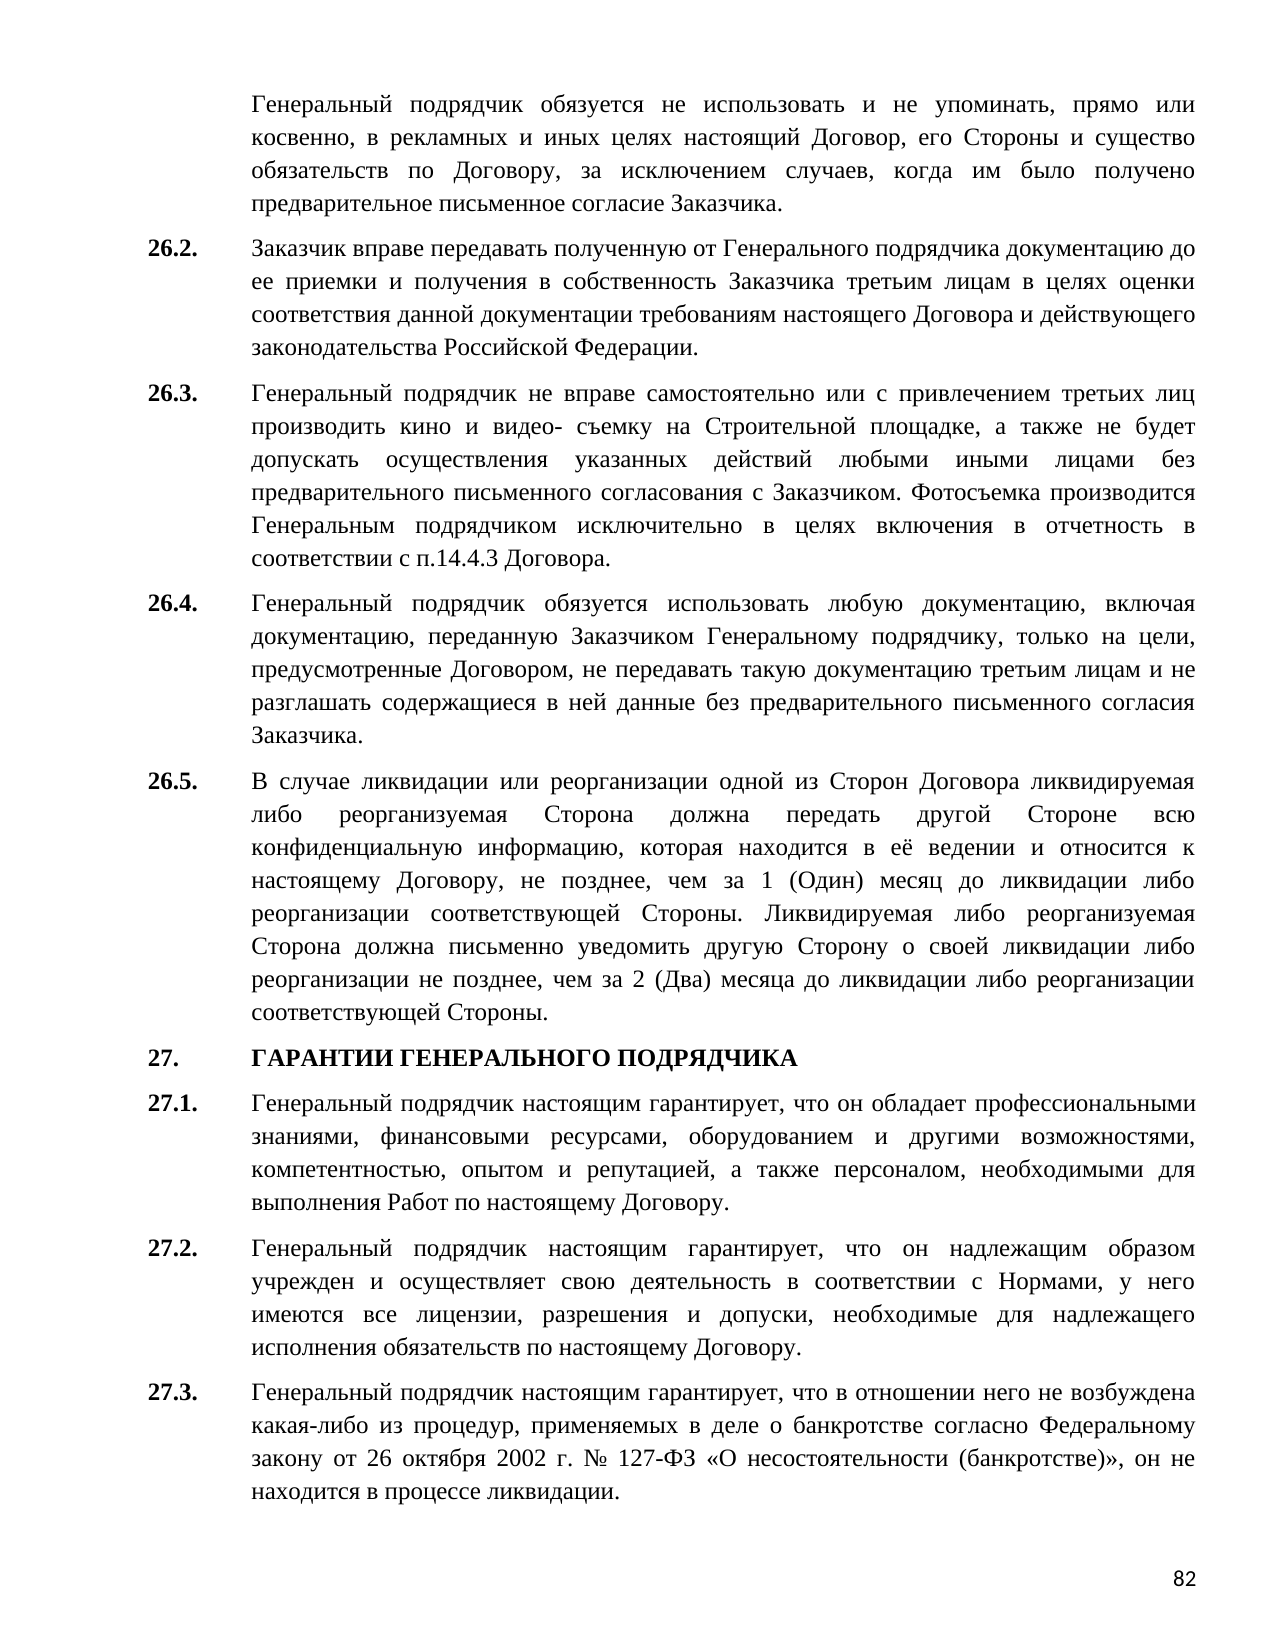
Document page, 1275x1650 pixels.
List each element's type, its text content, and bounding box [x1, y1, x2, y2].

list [148, 89, 1196, 216]
list Генеральный подрядчик обязуется использовать любую документацию, включая документацию, переданную Заказчиком Генеральному подрядчику, только на цели, предусмотренные Договором, не передавать такую документацию третьим лицам и не разглашать содержащиеся в ней данные без предварительного письменного согласия Заказчика. [148, 588, 1196, 749]
list Заказчик вправе передавать полученную от Генерального подрядчика документацию до ее приемки и получения в собственность Заказчика третьим лицам в целях оценки соответствия данной документации требованиям настоящего Договора и действующего законодательства Российской Федерации. [148, 233, 1196, 361]
list гарантии генерального подрядчика [148, 1043, 1196, 1071]
list Генеральный подрядчик не вправе самостоятельно или с привлечением третьих лиц производить кино и видео- съемку на Строительной площадке, а также не будет допускать осуществления указанных действий любыми иными лицами без предварительного письменного согласования с Заказчиком. Фотосъемка производится Генеральным подрядчиком исключительно в целях включения в отчетность в соответствии с п.14.4.3 Договора. [148, 378, 1196, 572]
list В случае ликвидации или реорганизации одной из Сторон Договора ликвидируемая либо реорганизуемая Сторона должна передать другой Стороне всю конфиденциальную информацию, которая находится в её ведении и относится к настоящему Договору, не позднее, чем за 1 (Один) месяц до ликвидации либо реорганизации соответствующей Стороны. Ликвидируемая либо реорганизуемая Сторона должна письменно уведомить другую Сторону о своей ликвидации либо реорганизации не позднее, чем за 2 (Два) месяца до ликвидации либо реорганизации соответствующей Стороны. [148, 766, 1196, 1026]
list Генеральный подрядчик настоящим гарантирует, что в отношении него не возбуждена какая-либо из процедур, применяемых в деле о банкротстве согласно Федеральному закону от 26 октября 2002 г. № 127-ФЗ «О несостоятельности (банкротстве)», он не находится в процессе ликвидации. [148, 1377, 1196, 1505]
list Генеральный подрядчик настоящим гарантирует, что он обладает профессиональными знаниями, финансовыми ресурсами, оборудованием и другими возможностями, компетентностью, опытом и репутацией, а также персоналом, необходимыми для выполнения Работ по настоящему Договору. [148, 1088, 1196, 1216]
list Генеральный подрядчик настоящим гарантирует, что он надлежащим образом учрежден и осуществляет свою деятельность в соответствии с Нормами, у него имеются все лицензии, разрешения и допуски, необходимые для надлежащего исполнения обязательств по настоящему Договору. [148, 1233, 1196, 1361]
